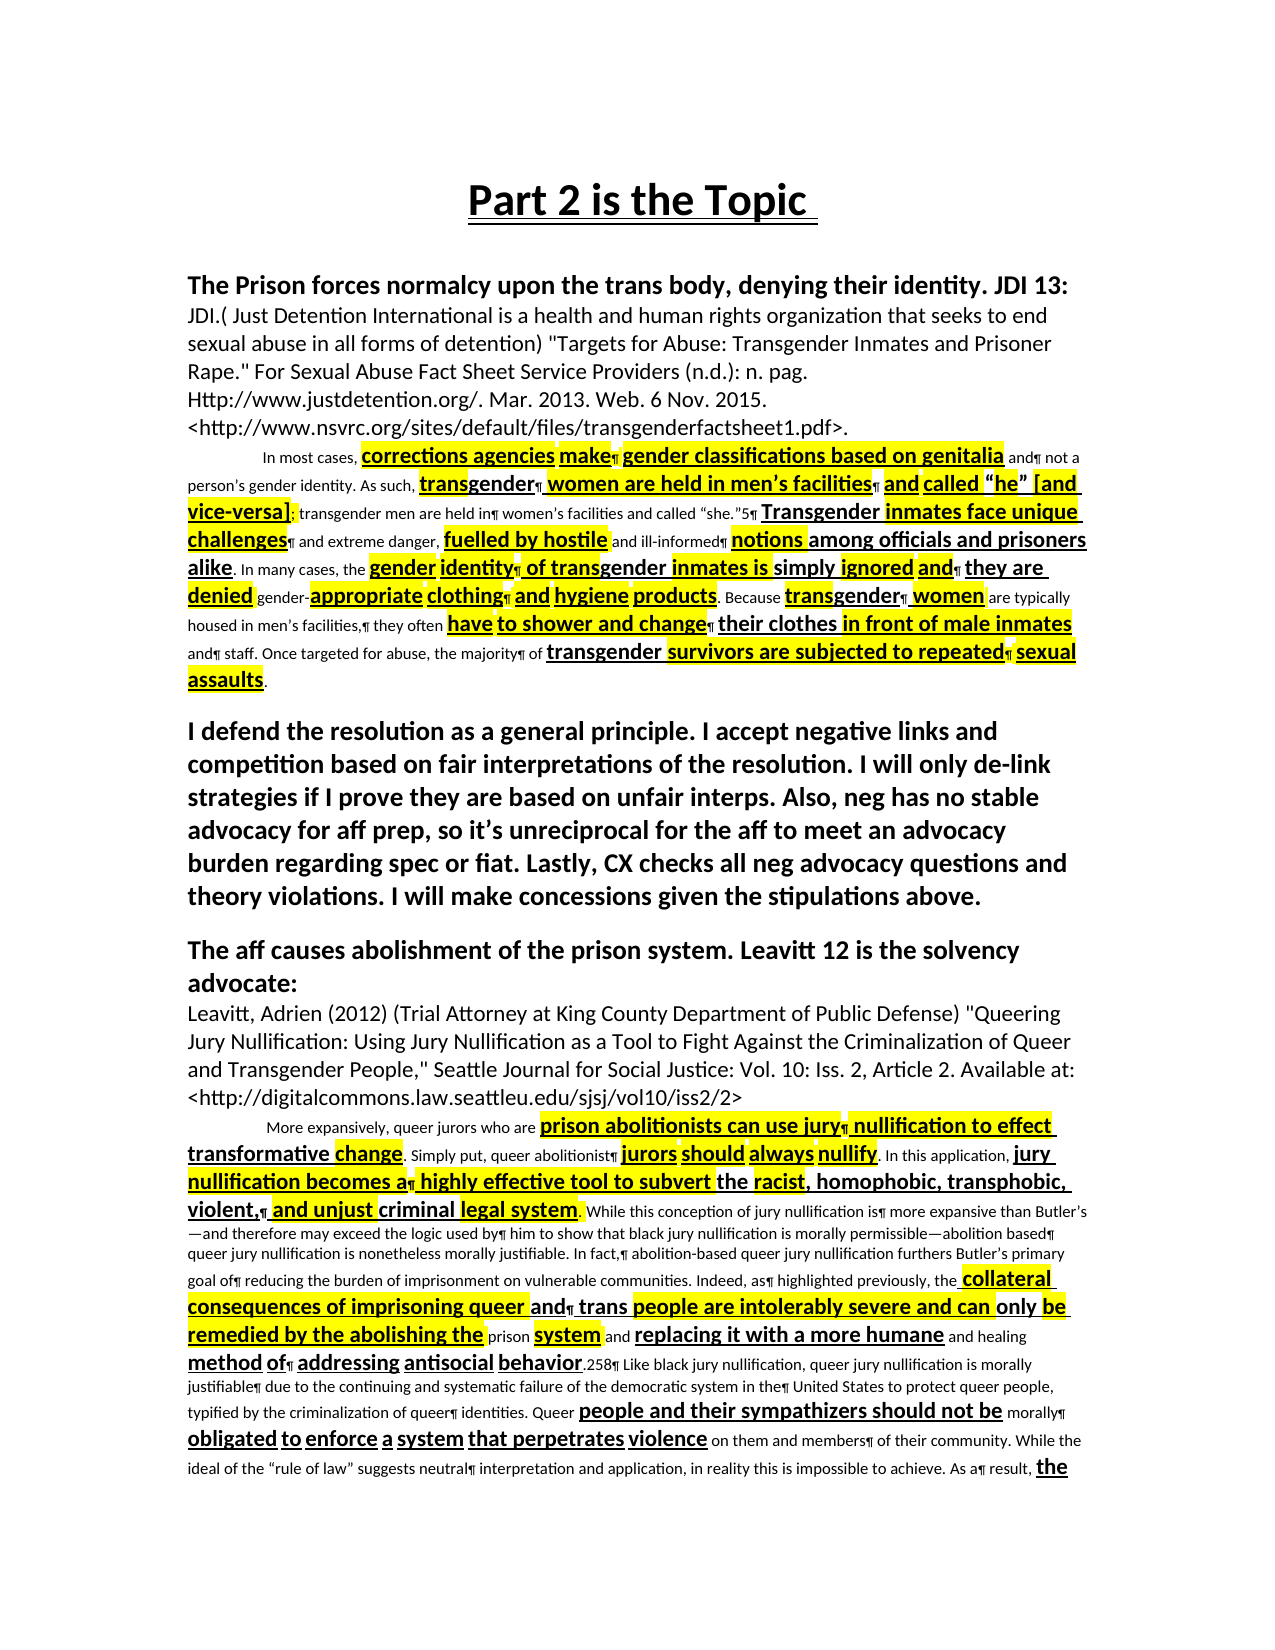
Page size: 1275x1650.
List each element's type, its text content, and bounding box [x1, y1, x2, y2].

subtitle The Prison forces normalcy upon the trans body, denying their identity. JDI 13: [187, 268, 1087, 301]
text Leavitt, Adrien (2012) (Trial Attorney at King County Department of Public Defense) "Queering Jury Nullification: Using Jury Nullification as a Tool to Fight Against the Criminalization of Queer and Transgender People," Seattle Journal for Social Justice: Vol. 10: Iss. 2, Article 2. Available at: <http://digitalcommons.law.seattleu.edu/sjsj/vol10/iss2/2> [187, 999, 1087, 1111]
text In most cases, corrections agencies make¶ gender classifications based on genitalia and¶ not a person’s gender identity. As such, transgender¶ women are held in men’s facilities¶ and called “he” [and vice-versa]; transgender men are held in¶ women’s facilities and called “she.”5¶ Transgender inmates face unique challenges¶ and extreme danger, fuelled by hostile and ill-informed¶ notions among officials and prisoners alike. In many cases, the gender identity¶ of transgender inmates is simply ignored and¶ they are denied gender-appropriate clothing¶ and hygiene products. Because transgender¶ women are typically housed in men’s facilities,¶ they often have to shower and change¶ their clothes in front of male inmates and¶ staff. Once targeted for abuse, the majority¶ of transgender survivors are subjected to repeated¶ sexual assaults. [187, 441, 1087, 693]
subtitle Part 2 is the Topic [187, 171, 1087, 227]
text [187, 1111, 1087, 1480]
subtitle The aff causes abolishment of the prison system. Leavitt 12 is the solvency advocate: [187, 933, 1087, 999]
subtitle I defend the resolution as a general principle. I accept negative links and competition based on fair interpretations of the resolution. I will only de-link strategies if I prove they are based on unfair interps. Also, neg has no stable advocacy for aff prep, so it’s unreciprocal for the aff to meet an advocacy burden regarding spec or fiat. Lastly, CX checks all neg advocacy questions and theory violations. I will make concessions given the stipulations above. [187, 714, 1087, 912]
text JDI.( Just Detention International is a health and human rights organization that seeks to end sexual abuse in all forms of detention) "Targets for Abuse: Transgender Inmates and Prisoner Rape." For Sexual Abuse Fact Sheet Service Providers (n.d.): n. pag. Http://www.justdetention.org/. Mar. 2013. Web. 6 Nov. 2015. <http://www.nsvrc.org/sites/default/files/transgenderfactsheet1.pdf>. [187, 301, 1087, 441]
